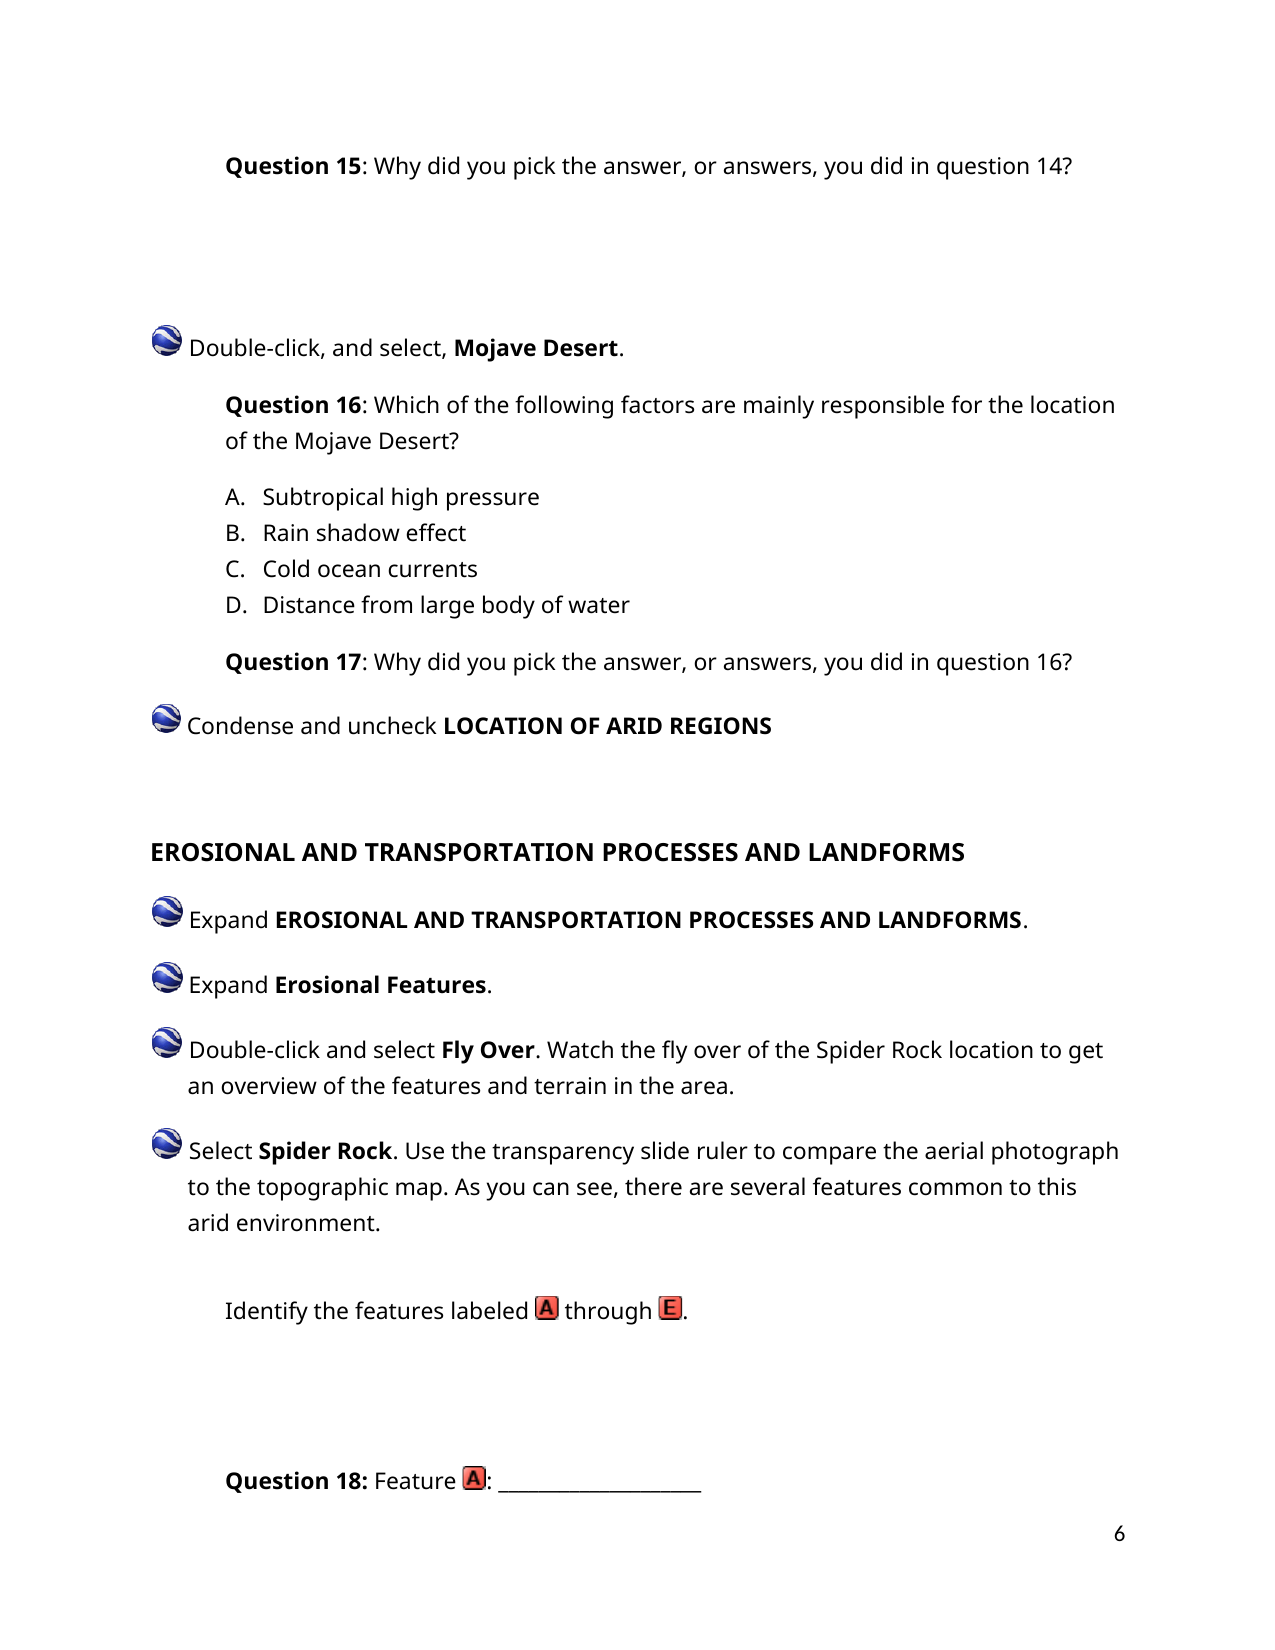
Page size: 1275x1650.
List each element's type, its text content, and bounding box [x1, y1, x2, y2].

text Question 16: Which of the following factors are mainly responsible for the location of the Mojave Desert? [225, 389, 1125, 456]
picture [535, 1296, 559, 1320]
list Rain shadow effect [225, 517, 1125, 548]
picture [150, 1025, 183, 1059]
picture [150, 702, 182, 734]
text Question 15: Why did you pick the answer, or answers, you did in question 14? [225, 150, 1125, 181]
text EROSIONAL AND TRANSPORTATION PROCESSES AND LANDFORMS [150, 835, 1125, 869]
list Distance from large body of water [225, 589, 1125, 620]
picture [462, 1466, 486, 1490]
text Question 18: Feature : ____________________ [225, 1465, 1125, 1497]
text Select Spider Rock. Use the transparency slide ruler to compare the aerial photograph to the topographic map. As you can see, there are several features common to this arid environment. [150, 1127, 1125, 1238]
text Identify the features labeled through . [225, 1295, 1125, 1326]
list Cold ocean currents [225, 553, 1125, 584]
text Question 17: Why did you pick the answer, or answers, you did in question 16? [225, 646, 1125, 677]
picture [658, 1296, 683, 1320]
text Expand EROSIONAL AND TRANSPORTATION PROCESSES AND LANDFORMS. [150, 895, 1125, 935]
list Subtropical high pressure [225, 481, 1125, 513]
picture [150, 323, 183, 357]
text Expand Erosional Features. [150, 960, 1125, 1000]
picture [150, 894, 184, 928]
text Double-click, and select, Mojave Desert. [150, 323, 1125, 363]
text Double-click and select Fly Over. Watch the fly over of the Spider Rock location to get an overview of the features and terrain in the area. [150, 1026, 1125, 1101]
text Condense and uncheck LOCATION OF ARID REGIONS [150, 703, 1125, 741]
picture [150, 960, 184, 994]
picture [150, 1126, 183, 1160]
